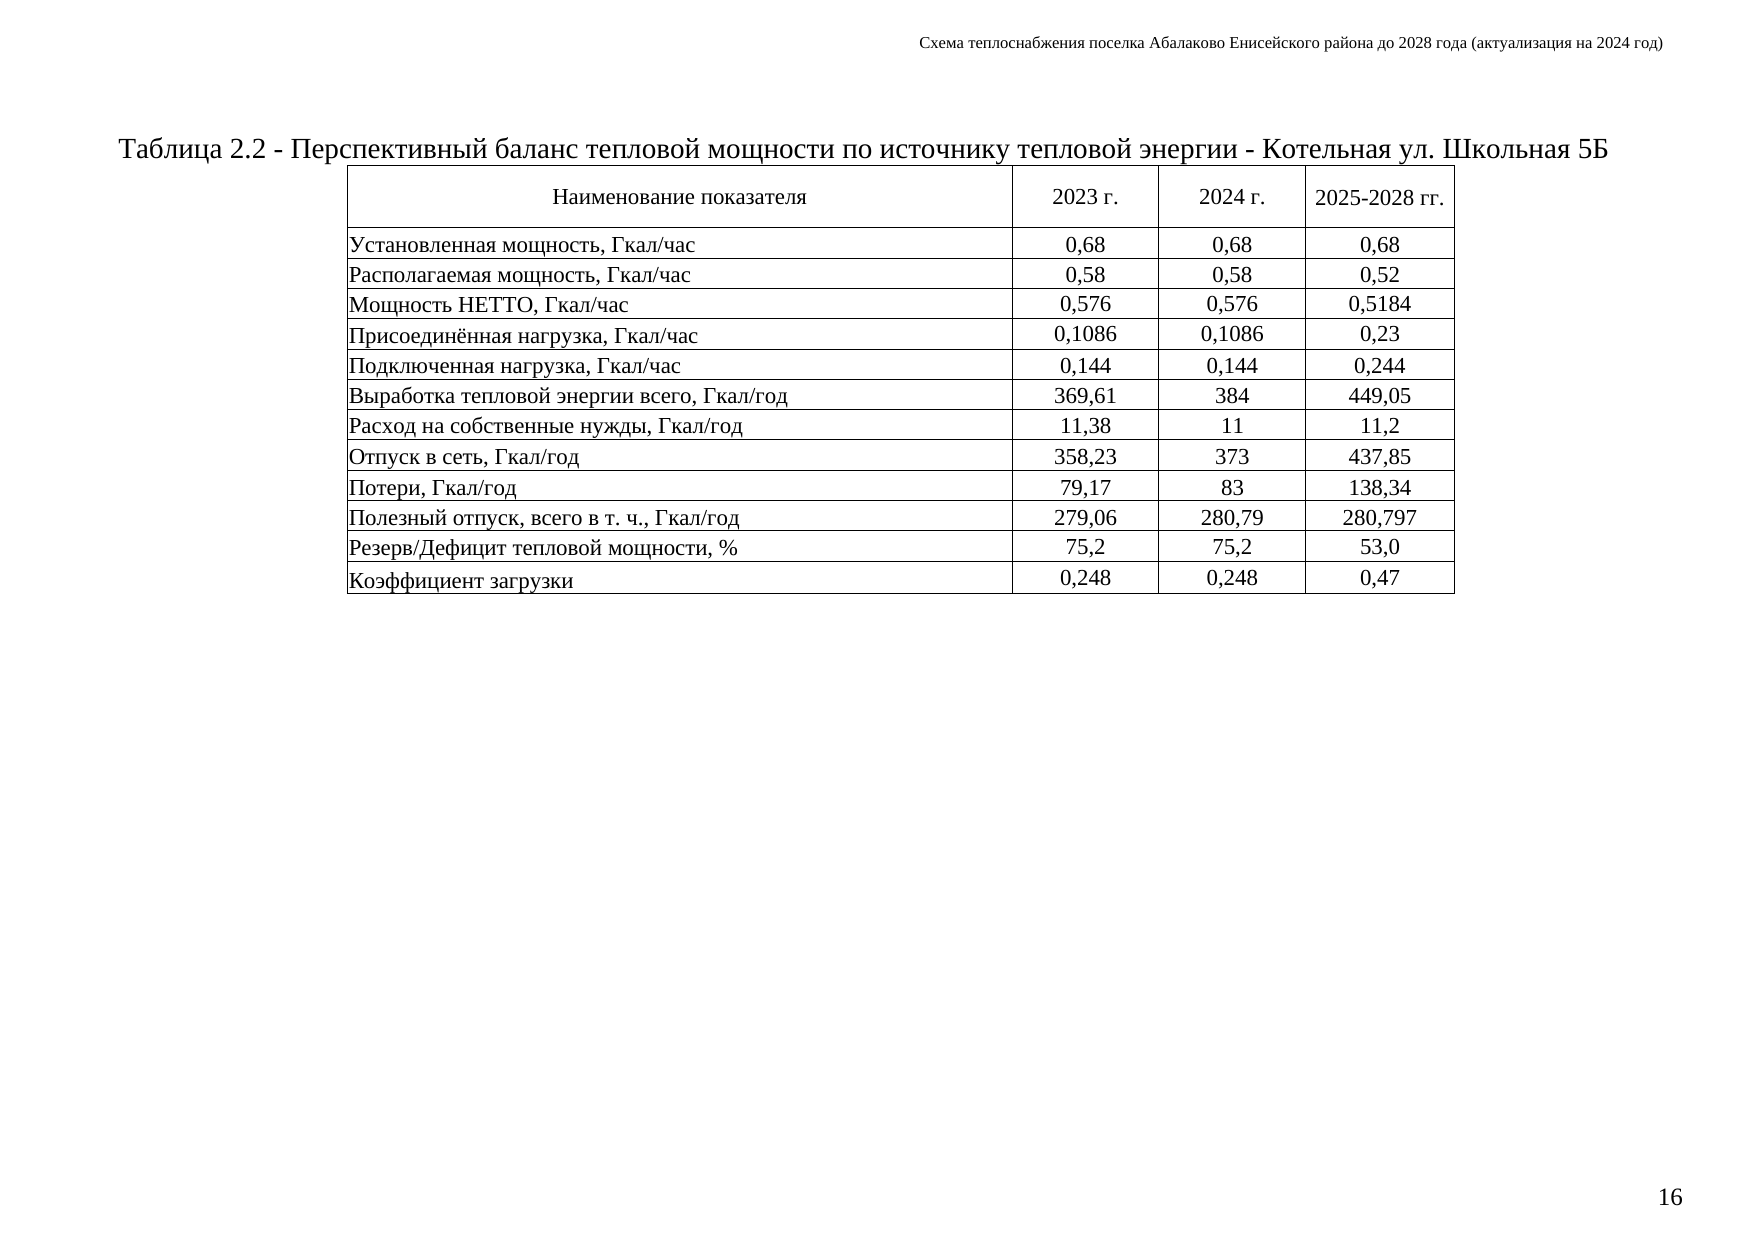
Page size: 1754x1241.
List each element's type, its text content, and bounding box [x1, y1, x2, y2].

table_cell 0,68 [1306, 228, 1454, 258]
table_cell 138,34 [1306, 471, 1454, 500]
table_cell Коэффициент загрузки [348, 562, 1012, 593]
table_cell 79,17 [1013, 471, 1158, 500]
table_cell Выработка тепловой энергии всего, Гкал/год [348, 380, 1012, 409]
table_cell 0,23 [1306, 319, 1454, 348]
table_cell 0,47 [1306, 562, 1454, 593]
table_cell Мощность НЕТТО, Гкал/час [348, 289, 1012, 318]
table_cell Потери, Гкал/год [348, 471, 1012, 500]
table_cell 0,576 [1013, 289, 1158, 318]
table_cell 0,1086 [1159, 319, 1305, 348]
table_cell Резерв/Дефицит тепловой мощности, % [348, 531, 1012, 561]
table_cell Расход на собственные нужды, Гкал/год [348, 410, 1012, 439]
table_cell 11,38 [1013, 410, 1158, 439]
table_cell Полезный отпуск, всего в т. ч., Гкал/год [348, 501, 1012, 530]
table_header 2023 г. [1013, 166, 1158, 227]
table_cell Отпуск в сеть, Гкал/год [348, 440, 1012, 469]
table_cell 280,797 [1306, 501, 1454, 530]
table_cell 384 [1159, 380, 1305, 409]
table_cell 75,2 [1013, 531, 1158, 561]
table_cell 358,23 [1013, 440, 1158, 469]
table_cell Установленная мощность, Гкал/час [348, 228, 1012, 258]
table_cell 280,79 [1159, 501, 1305, 530]
table_cell Присоединённая нагрузка, Гкал/час [348, 319, 1012, 348]
table_cell 0,144 [1159, 350, 1305, 378]
table_cell 279,06 [1013, 501, 1158, 530]
table_cell 0,248 [1159, 562, 1305, 593]
table_cell 0,68 [1013, 228, 1158, 258]
table_cell 0,68 [1159, 228, 1305, 258]
table_cell 373 [1159, 440, 1305, 469]
table_cell 0,144 [1013, 350, 1158, 378]
table_cell 0,576 [1159, 289, 1305, 318]
table_cell Располагаемая мощность, Гкал/час [348, 259, 1012, 287]
table_header 2024 г. [1159, 166, 1305, 227]
table_cell 11 [1159, 410, 1305, 439]
table_cell 75,2 [1159, 531, 1305, 561]
table_cell 0,5184 [1306, 289, 1454, 318]
table_cell 0,1086 [1013, 319, 1158, 348]
table_cell 0,58 [1013, 259, 1158, 287]
table_cell 437,85 [1306, 440, 1454, 469]
text Таблица 2.2 - Перспективный баланс тепловой мощности по источнику тепловой энергии - Котельная ул. Школьная 5Б [118, 133, 1683, 165]
table_cell 11,2 [1306, 410, 1454, 439]
table_header 2025-2028 гг. [1306, 166, 1454, 227]
table_cell 83 [1159, 471, 1305, 500]
table_cell 0,244 [1306, 350, 1454, 378]
table_cell 53,0 [1306, 531, 1454, 561]
table_cell Подключенная нагрузка, Гкал/час [348, 350, 1012, 378]
table_cell 0,248 [1013, 562, 1158, 593]
table_cell 449,05 [1306, 380, 1454, 409]
table_cell 0,52 [1306, 259, 1454, 287]
table_cell 369,61 [1013, 380, 1158, 409]
table_cell 0,58 [1159, 259, 1305, 287]
table_header Наименование показателя [348, 166, 1012, 227]
